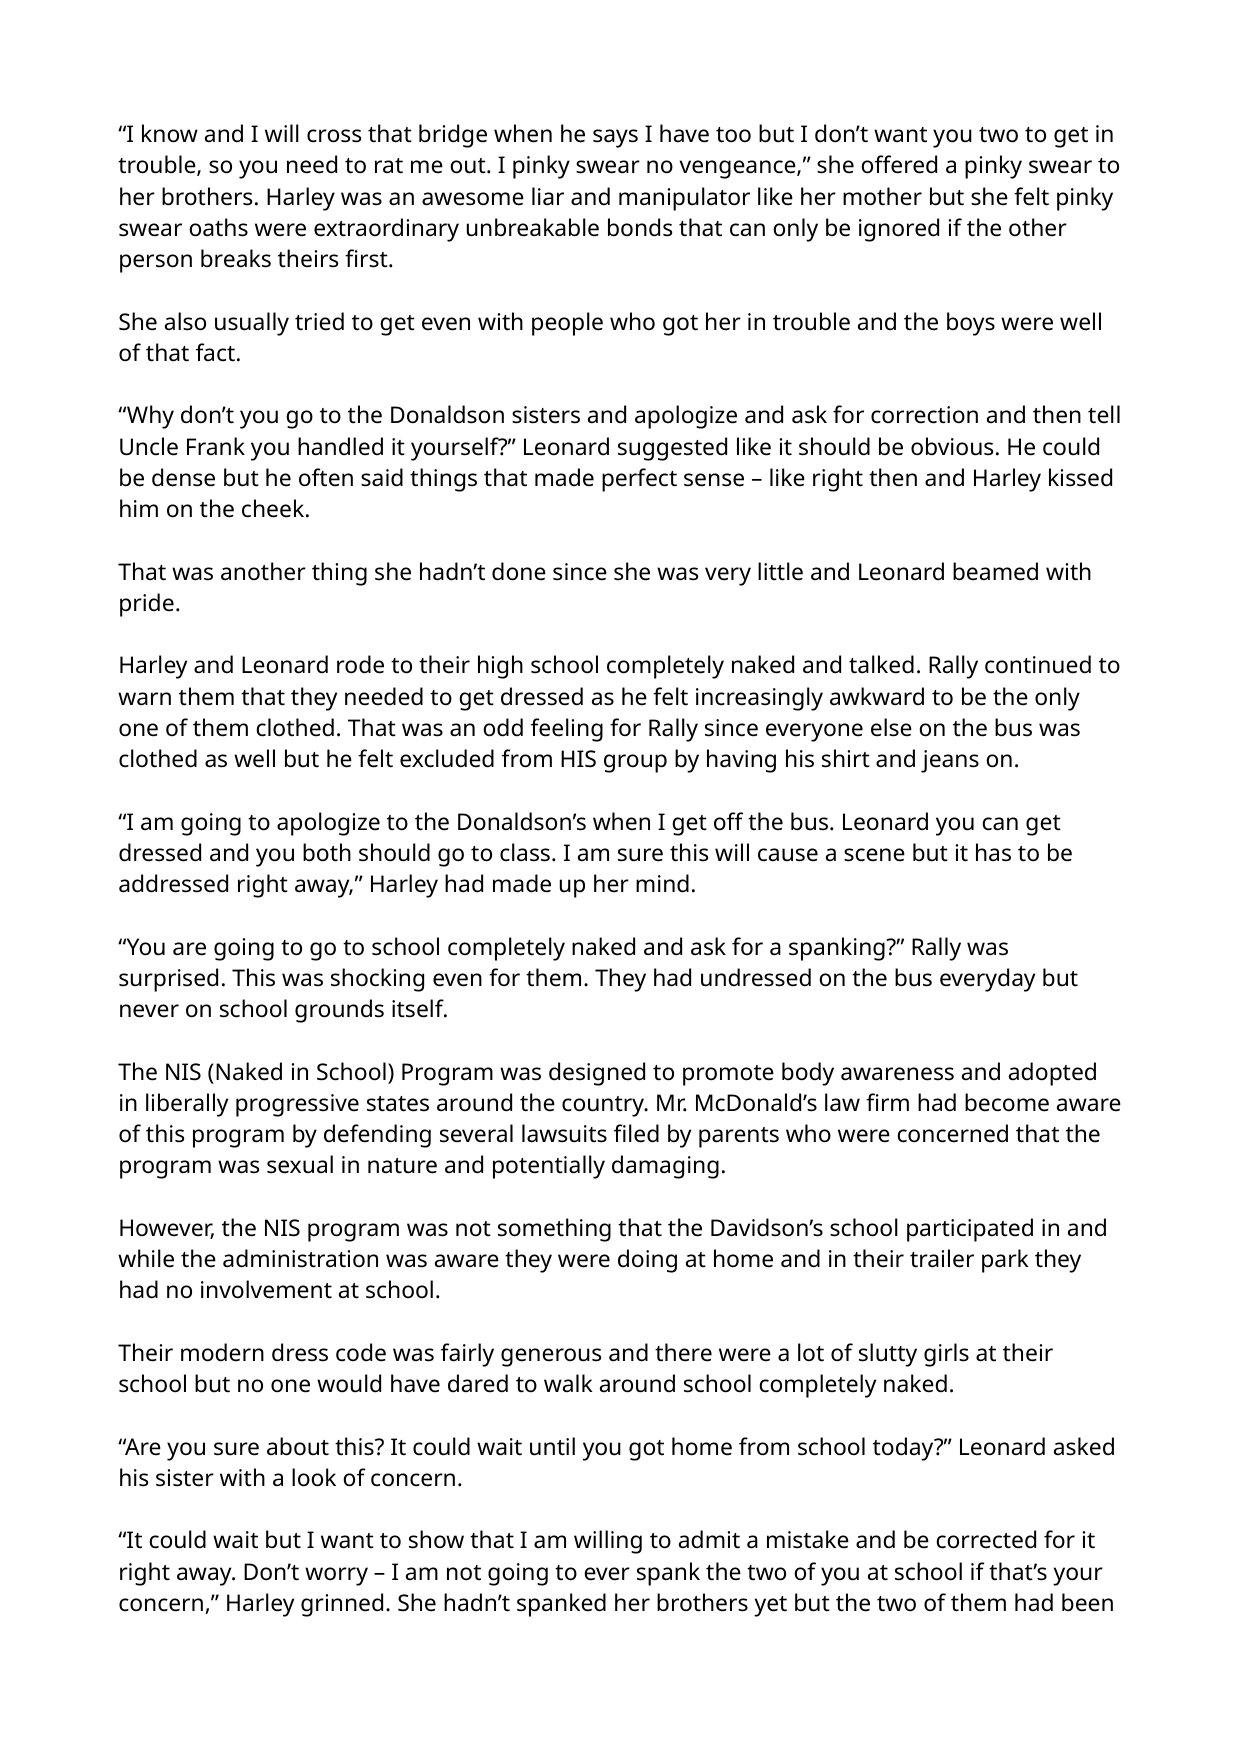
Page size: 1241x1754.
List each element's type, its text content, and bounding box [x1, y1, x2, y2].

text Their modern dress code was fairly generous and there were a lot of slutty girls at their school but no one would have dared to walk around school completely naked. [118, 1337, 1122, 1399]
text That was another thing she hadn’t done since she was very little and Leonard beamed with pride. [118, 556, 1122, 618]
text “Why don’t you go to the Donaldson sisters and apologize and ask for correction and then tell Uncle Frank you handled it yourself?” Leonard suggested like it should be obvious. He could be dense but he often said things that made perfect sense – like right then and Harley kissed him on the cheek. [118, 399, 1122, 524]
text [118, 1524, 1122, 1618]
text “Are you sure about this? It could wait until you got home from school today?” Leonard asked his sister with a look of concern. [118, 1431, 1122, 1493]
text However, the NIS program was not something that the Davidson’s school participated in and while the administration was aware they were doing at home and in their trailer park they had no involvement at school. [118, 1212, 1122, 1306]
text Harley and Leonard rode to their high school completely naked and talked. Rally continued to warn them that they needed to get dressed as he felt increasingly awkward to be the only one of them clothed. That was an odd feeling for Rally since everyone else on the bus was clothed as well but he felt excluded from HIS group by having his shirt and jeans on. [118, 649, 1122, 774]
text “I know and I will cross that bridge when he says I have too but I don’t want you two to get in trouble, so you need to rat me out. I pinky swear no vengeance,” she offered a pinky swear to her brothers. Harley was an awesome liar and manipulator like her mother but she felt pinky swear oaths were extraordinary unbreakable bonds that can only be ignored if the other person breaks theirs first. [118, 118, 1122, 274]
text She also usually tried to get even with people who got her in trouble and the boys were well of that fact. [118, 306, 1122, 368]
text “I am going to apologize to the Donaldson’s when I get off the bus. Leonard you can get dressed and you both should go to class. I am sure this will cause a scene but it has to be addressed right away,” Harley had made up her mind. [118, 806, 1122, 899]
text “You are going to go to school completely naked and ask for a spanking?” Rally was surprised. This was shocking even for them. They had undressed on the bus everyday but never on school grounds itself. [118, 931, 1122, 1024]
text The NIS (Naked in School) Program was designed to promote body awareness and adopted in liberally progressive states around the country. Mr. McDonald’s law firm had become aware of this program by defending several lawsuits filed by parents who were concerned that the program was sexual in nature and potentially damaging. [118, 1056, 1122, 1181]
